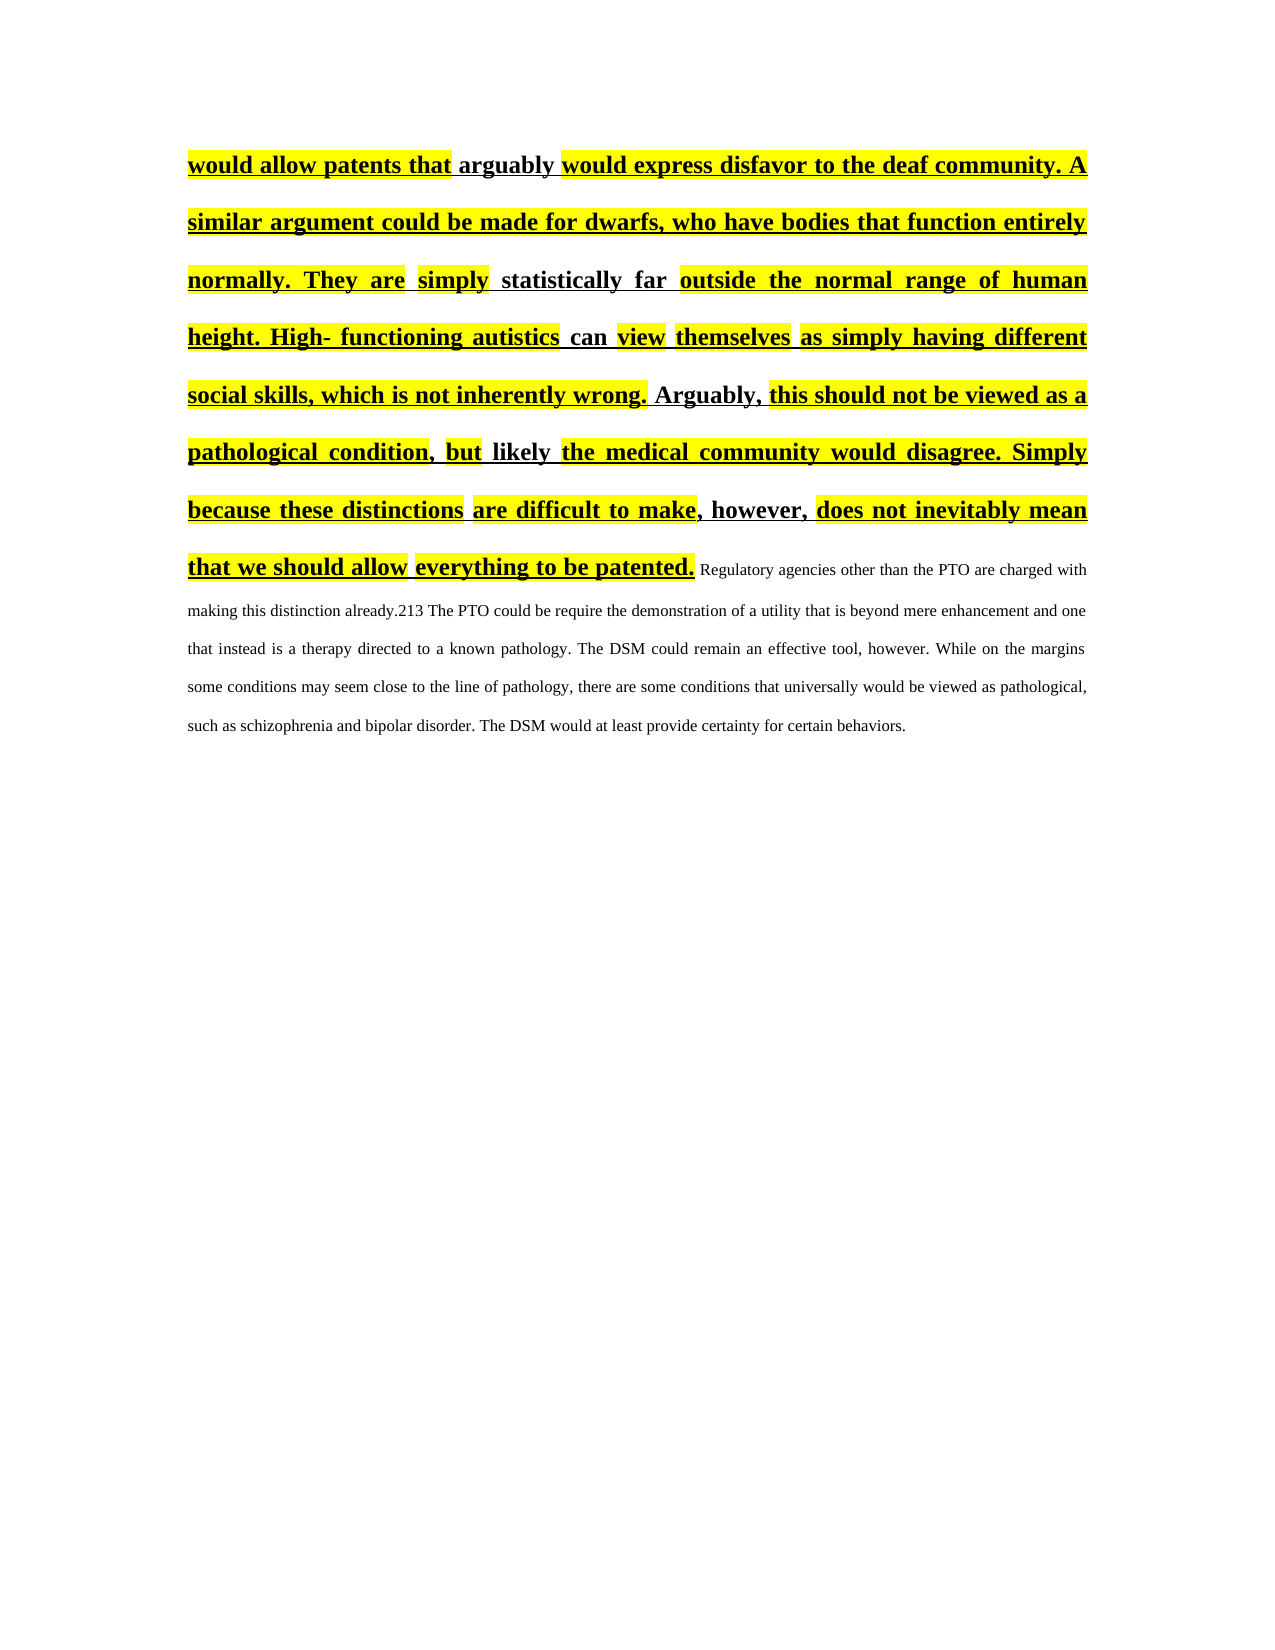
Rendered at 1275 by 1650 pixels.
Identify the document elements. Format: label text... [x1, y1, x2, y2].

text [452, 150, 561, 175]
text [187, 176, 1087, 232]
